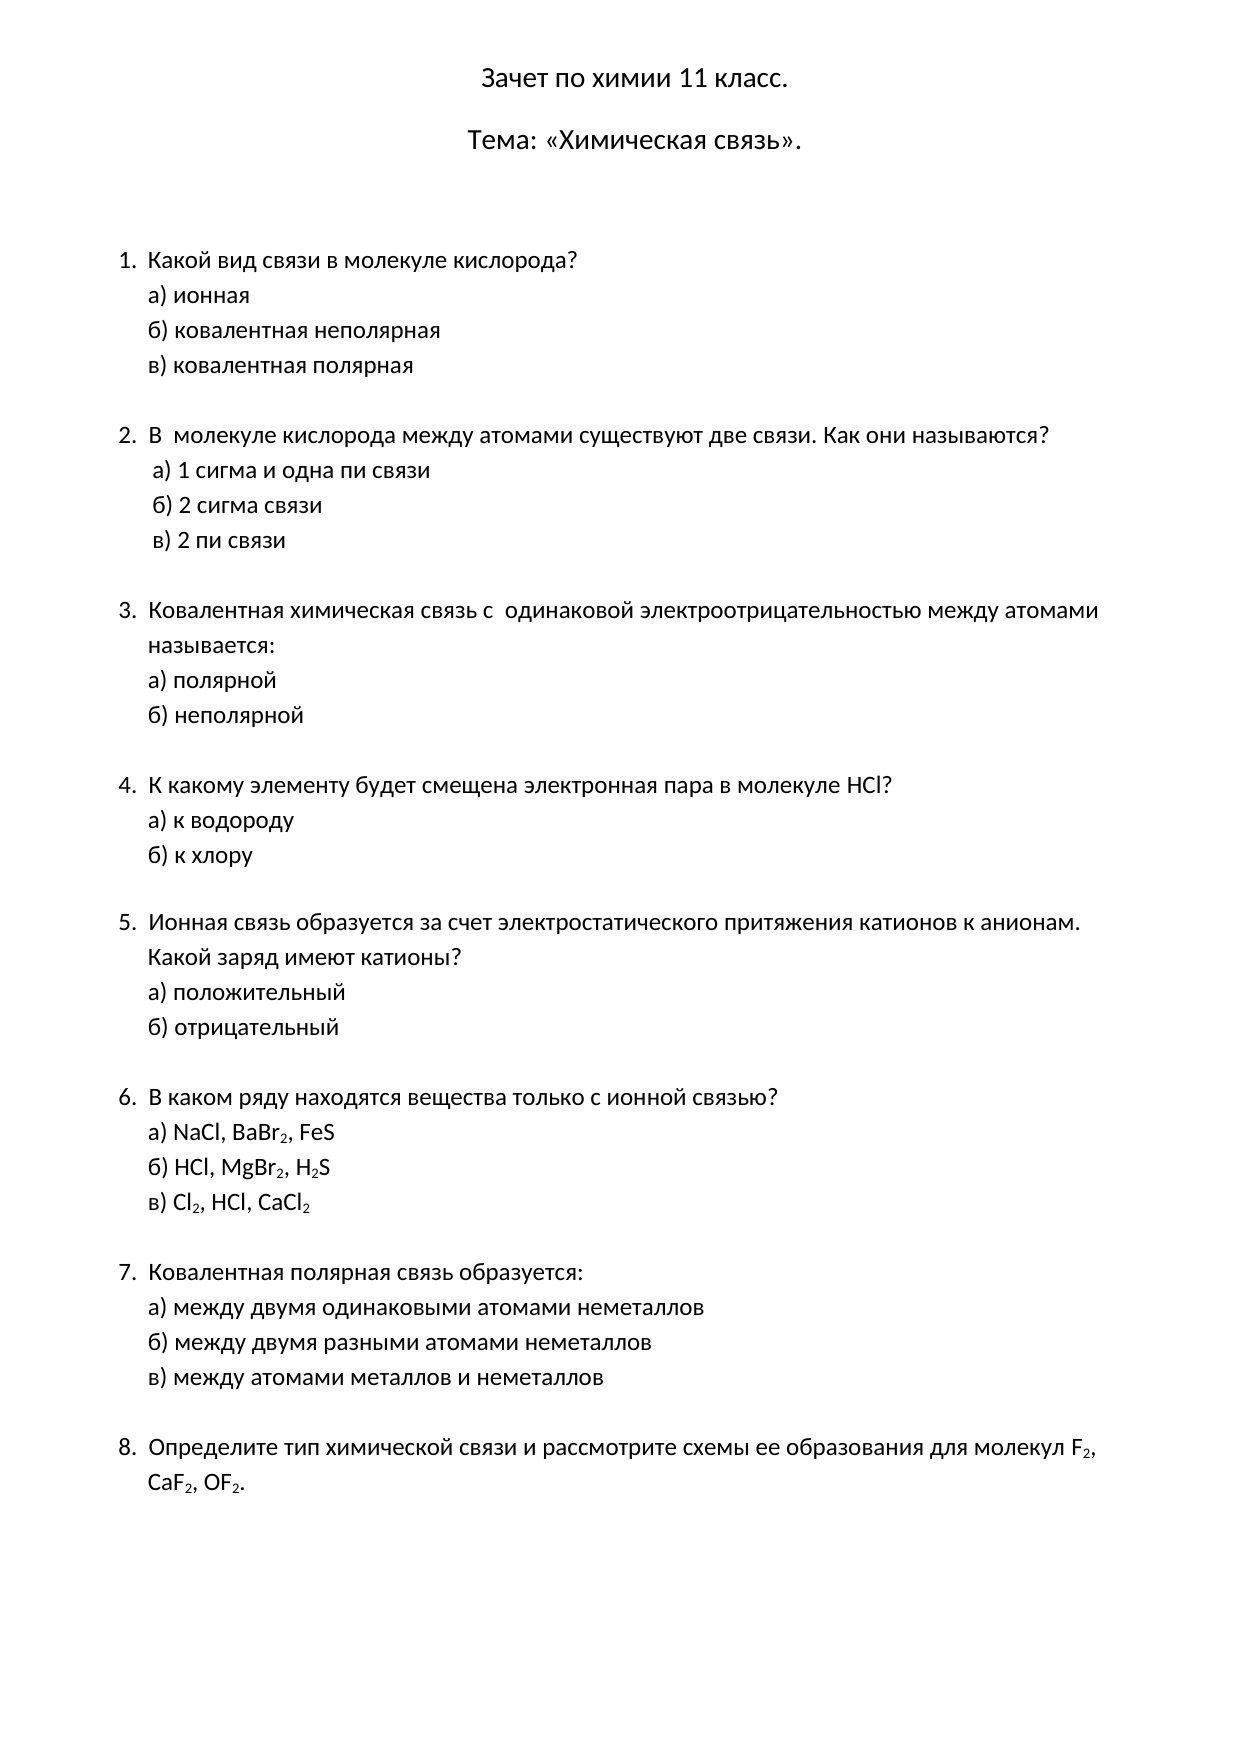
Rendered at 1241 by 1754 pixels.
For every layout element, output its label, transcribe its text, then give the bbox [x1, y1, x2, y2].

list б) 2 сигма связи [118, 489, 1152, 520]
list а) 1 сигма и одна пи связи [118, 454, 1152, 485]
list в) Cl2, HCl, CaCl2 [148, 1187, 1152, 1217]
list а) ионная [148, 279, 1152, 310]
list б) к хлору [148, 839, 1152, 870]
list 8. Определите тип химической связи и рассмотрите схемы ее образования для молекул F2, CaF2, OF2. [118, 1432, 1152, 1497]
list 3. Ковалентная химическая связь с одинаковой электроотрицательностью между атомами называется: [118, 594, 1152, 660]
list в) между атомами металлов и неметаллов [148, 1362, 1152, 1392]
list б) между двумя разными атомами неметаллов [148, 1327, 1152, 1357]
text Зачет по химии 11 класс. [118, 59, 1152, 95]
list б) неполярной [148, 699, 1152, 730]
list а) NaCl, BaBr2, FeS [148, 1117, 1152, 1147]
list 7. Ковалентная полярная связь образуется: [118, 1257, 1152, 1287]
list 4. К какому элементу будет смещена электронная пара в молекуле HCl? [118, 769, 1152, 800]
list б) HCl, MgBr2, H2S [148, 1152, 1152, 1182]
list 5. Ионная связь образуется за счет электростатического притяжения катионов к анионам. Какой заряд имеют катионы? [118, 907, 1152, 972]
list а) к водороду [148, 804, 1152, 835]
list в) 2 пи связи [118, 524, 1152, 555]
list 6. В каком ряду находятся вещества только с ионной связью? [118, 1082, 1152, 1112]
list б) ковалентная неполярная [148, 314, 1152, 345]
list а) полярной [148, 664, 1152, 695]
list б) отрицательный [148, 1012, 1152, 1042]
list а) положительный [148, 977, 1152, 1007]
list 2. В молекуле кислорода между атомами существуют две связи. Как они называются? [118, 419, 1152, 450]
list а) между двумя одинаковыми атомами неметаллов [148, 1292, 1152, 1322]
list Какой вид связи в молекуле кислорода? [118, 244, 1152, 275]
list в) ковалентная полярная [148, 349, 1152, 380]
text Тема: «Химическая связь». [118, 121, 1152, 156]
